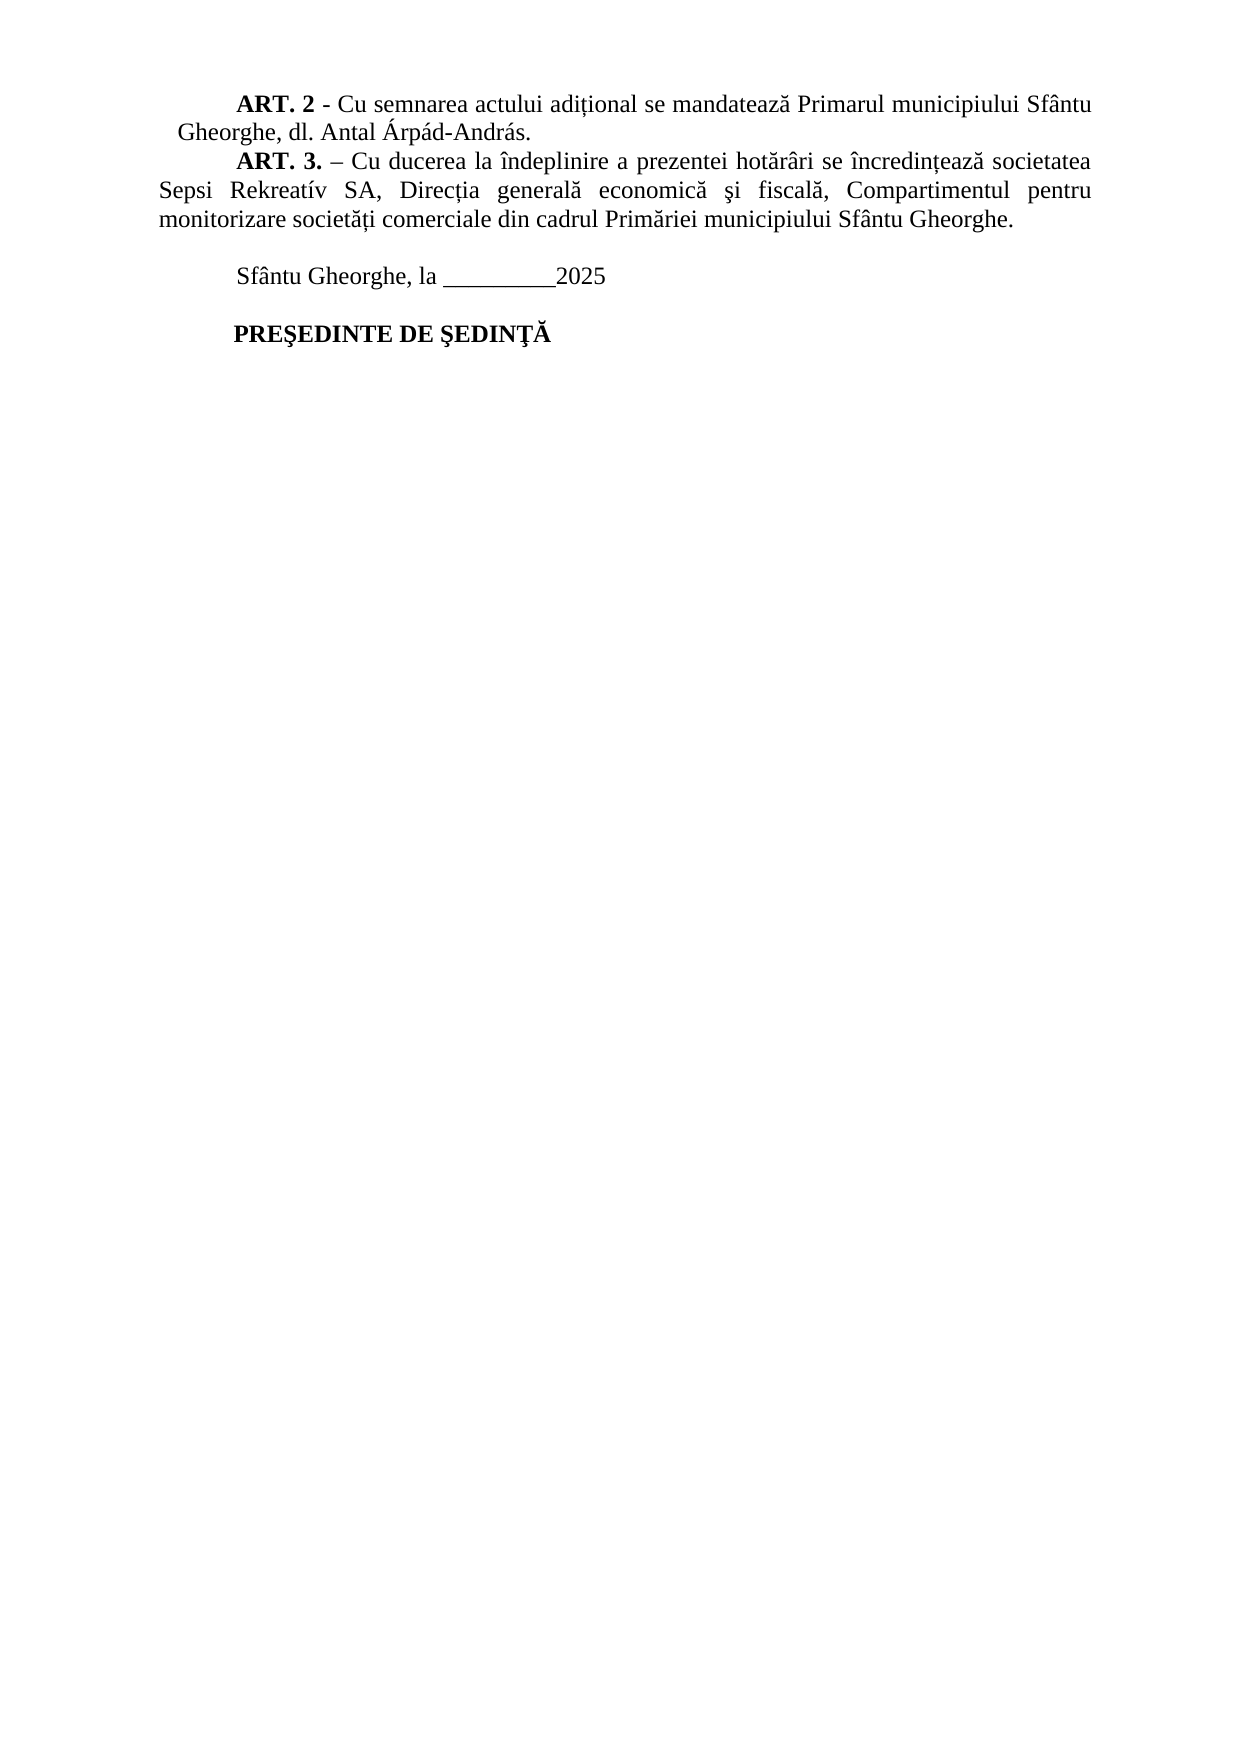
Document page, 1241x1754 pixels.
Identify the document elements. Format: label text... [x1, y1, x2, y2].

text ART. 3. – Cu ducerea la îndeplinire a prezentei hotărâri se încredințează societatea Sepsi Rekreatív SA, Direcția generală economică şi fiscală, Compartimentul pentru monitorizare societăți comerciale din cadrul Primăriei municipiului Sfântu Gheorghe. [158, 146, 1092, 232]
text PREŞEDINTE DE ŞEDINŢĂ [177, 319, 1092, 347]
text Sfântu Gheorghe, la _________2025 [177, 261, 1092, 290]
text ART. 2 - Cu semnarea actului adițional se mandatează Primarul municipiului Sfântu Gheorghe, dl. Antal Árpád-András. [177, 89, 1092, 146]
